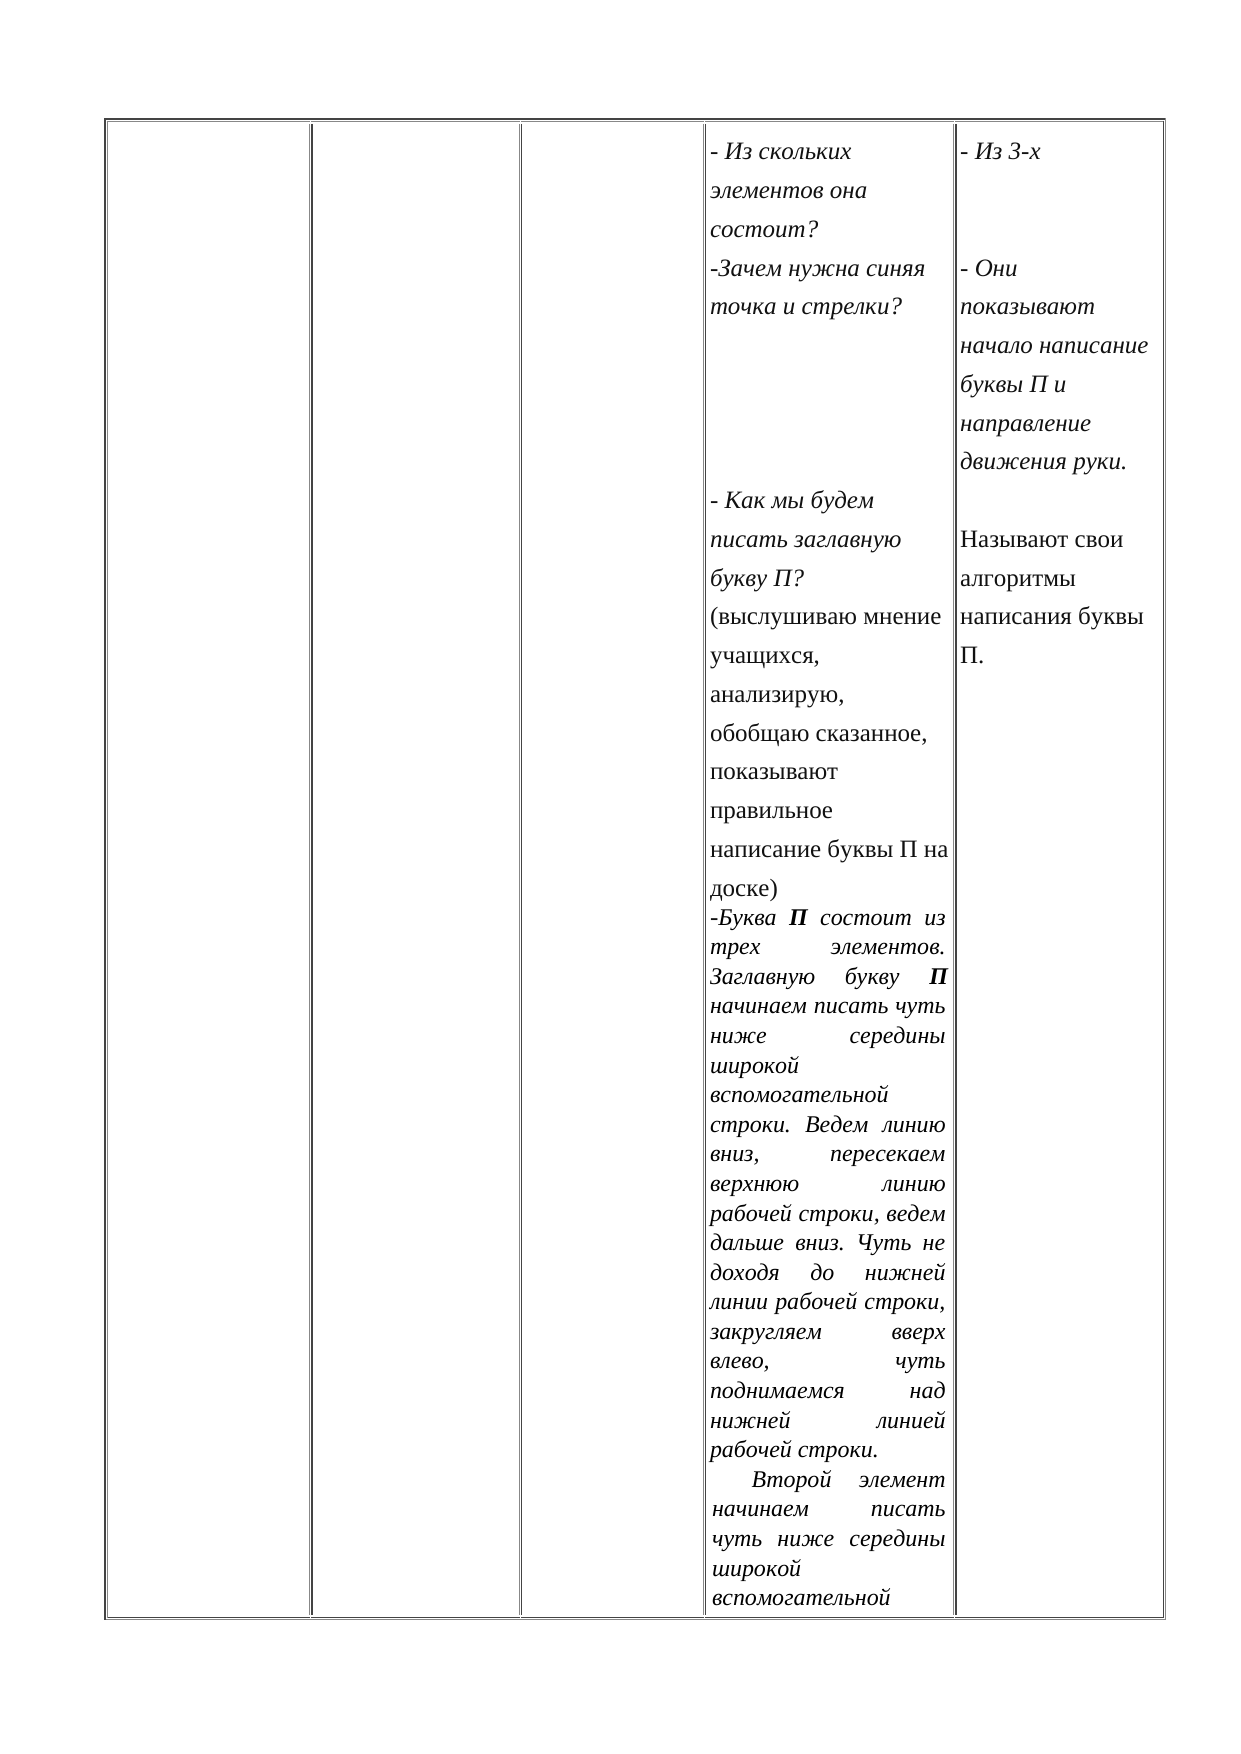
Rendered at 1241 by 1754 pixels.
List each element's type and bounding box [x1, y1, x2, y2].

table_cell [108, 120, 311, 1617]
table_cell [705, 120, 955, 1617]
table_cell [955, 122, 1163, 1617]
table_cell [311, 122, 521, 1617]
table_cell [521, 122, 704, 1617]
